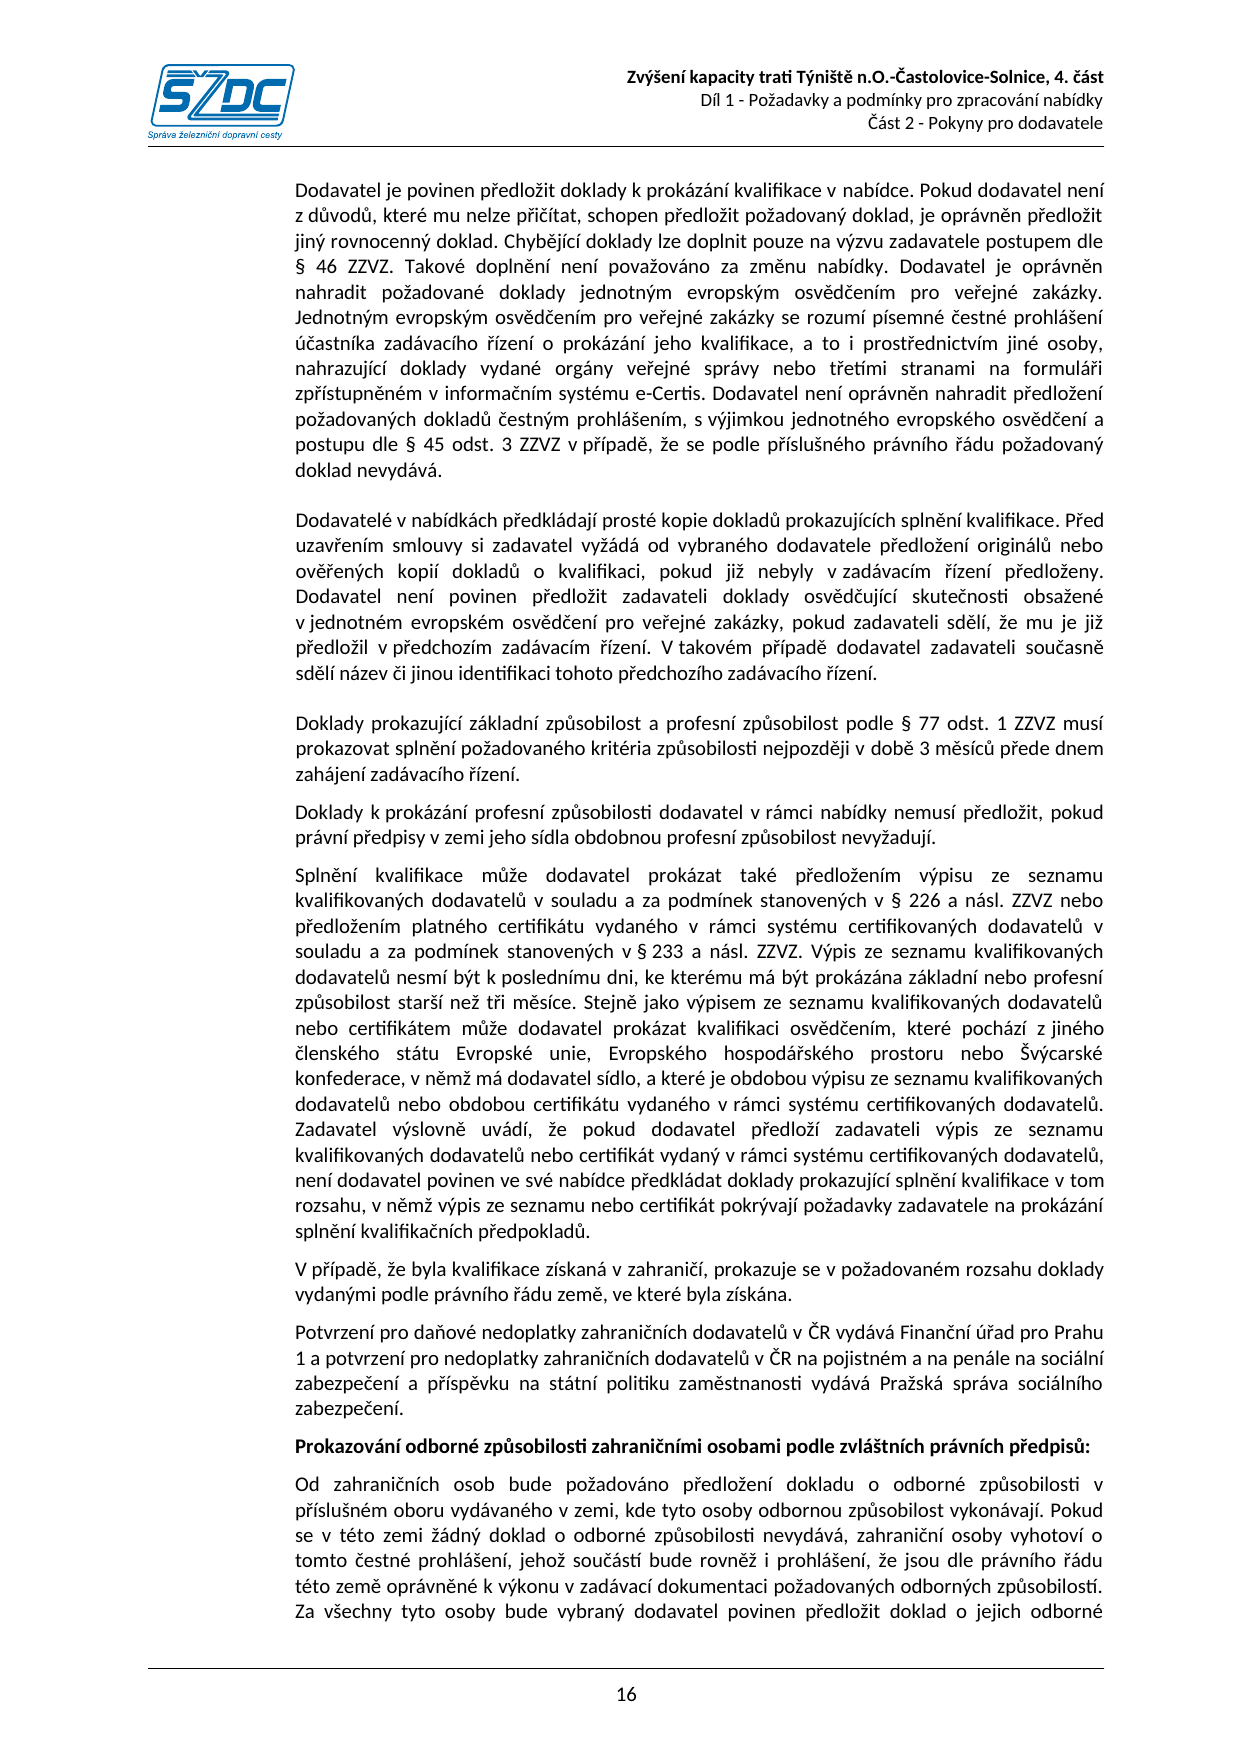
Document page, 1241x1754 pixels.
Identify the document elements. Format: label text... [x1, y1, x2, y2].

text Potvrzení pro daňové nedoplatky zahraničních dodavatelů v ČR vydává Finanční úřad pro Prahu 1 a potvrzení pro nedoplatky zahraničních dodavatelů v ČR na pojistném a na penále na sociální zabezpečení a příspěvku na státní politiku zaměstnanosti vydává Pražská správa sociálního zabezpečení. [295, 1319, 1104, 1421]
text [295, 1471, 1104, 1624]
text Doklady k prokázání profesní způsobilosti dodavatel v rámci nabídky nemusí předložit, pokud právní předpisy v zemi jeho sídla obdobnou profesní způsobilost nevyžadují. [295, 799, 1104, 850]
text Prokazování odborné způsobilosti zahraničními osobami podle zvláštních právních předpisů: [295, 1433, 1104, 1459]
text Dodavatelé v nabídkách předkládají prosté kopie dokladů prokazujících splnění kvalifikace. Před uzavřením smlouvy si zadavatel vyžádá od vybraného dodavatele předložení originálů nebo ověřených kopií dokladů o kvalifikaci, pokud již nebyly v zadávacím řízení předloženy. Dodavatel není povinen předložit zadavateli doklady osvědčující skutečnosti obsažené v jednotném evropském osvědčení pro veřejné zakázky, pokud zadavateli sdělí, že mu je již předložil v předchozím zadávacím řízení. V takovém případě dodavatel zadavateli současně sdělí název či jinou identifikaci tohoto předchozího zadávacího řízení. [295, 507, 1104, 685]
text Splnění kvalifikace může dodavatel prokázat také předložením výpisu ze seznamu kvalifikovaných dodavatelů v souladu a za podmínek stanovených v § 226 a násl. ZZVZ nebo předložením platného certifikátu vydaného v rámci systému certifikovaných dodavatelů v souladu a za podmínek stanovených v § 233 a násl. ZZVZ. Výpis ze seznamu kvalifikovaných dodavatelů nesmí být k poslednímu dni, ke kterému má být prokázána základní nebo profesní způsobilost starší než tři měsíce. Stejně jako výpisem ze seznamu kvalifikovaných dodavatelů nebo certifikátem může dodavatel prokázat kvalifikaci osvědčením, které pochází z jiného členského státu Evropské unie, Evropského hospodářského prostoru nebo Švýcarské konfederace, v němž má dodavatel sídlo, a které je obdobou výpisu ze seznamu kvalifikovaných dodavatelů nebo obdobou certifikátu vydaného v rámci systému certifikovaných dodavatelů. Zadavatel výslovně uvádí, že pokud dodavatel předloží zadavateli výpis ze seznamu kvalifikovaných dodavatelů nebo certifikát vydaný v rámci systému certifikovaných dodavatelů, není dodavatel povinen ve své nabídce předkládat doklady prokazující splnění kvalifikace v tom rozsahu, v němž výpis ze seznamu nebo certifikát pokrývají požadavky zadavatele na prokázání splnění kvalifikačních předpokladů. [295, 862, 1104, 1243]
text V případě, že byla kvalifikace získaná v zahraničí, prokazuje se v požadovaném rozsahu doklady vydanými podle právního řádu země, ve které byla získána. [295, 1256, 1104, 1307]
text Dodavatel je povinen předložit doklady k prokázání kvalifikace v nabídce. Pokud dodavatel není z důvodů, které mu nelze přičítat, schopen předložit požadovaný doklad, je oprávněn předložit jiný rovnocenný doklad. Chybějící doklady lze doplnit pouze na výzvu zadavatele postupem dle § 46 ZZVZ. Takové doplnění není považováno za změnu nabídky. Dodavatel je oprávněn nahradit požadované doklady jednotným evropským osvědčením pro veřejné zakázky. Jednotným evropským osvědčením pro veřejné zakázky se rozumí písemné čestné prohlášení účastníka zadávacího řízení o prokázání jeho kvalifikace, a to i prostřednictvím jiné osoby, nahrazující doklady vydané orgány veřejné správy nebo třetími stranami na formuláři zpřístupněném v informačním systému e-Certis. Dodavatel není oprávněn nahradit předložení požadovaných dokladů čestným prohlášením, s výjimkou jednotného evropského osvědčení a postupu dle § 45 odst. 3 ZZVZ v případě, že se podle příslušného právního řádu požadovaný doklad nevydává. [295, 177, 1104, 482]
text Doklady prokazující základní způsobilost a profesní způsobilost podle § 77 odst. 1 ZZVZ musí prokazovat splnění požadovaného kritéria způsobilosti nejpozději v době 3 měsíců přede dnem zahájení zadávacího řízení. [295, 710, 1104, 786]
